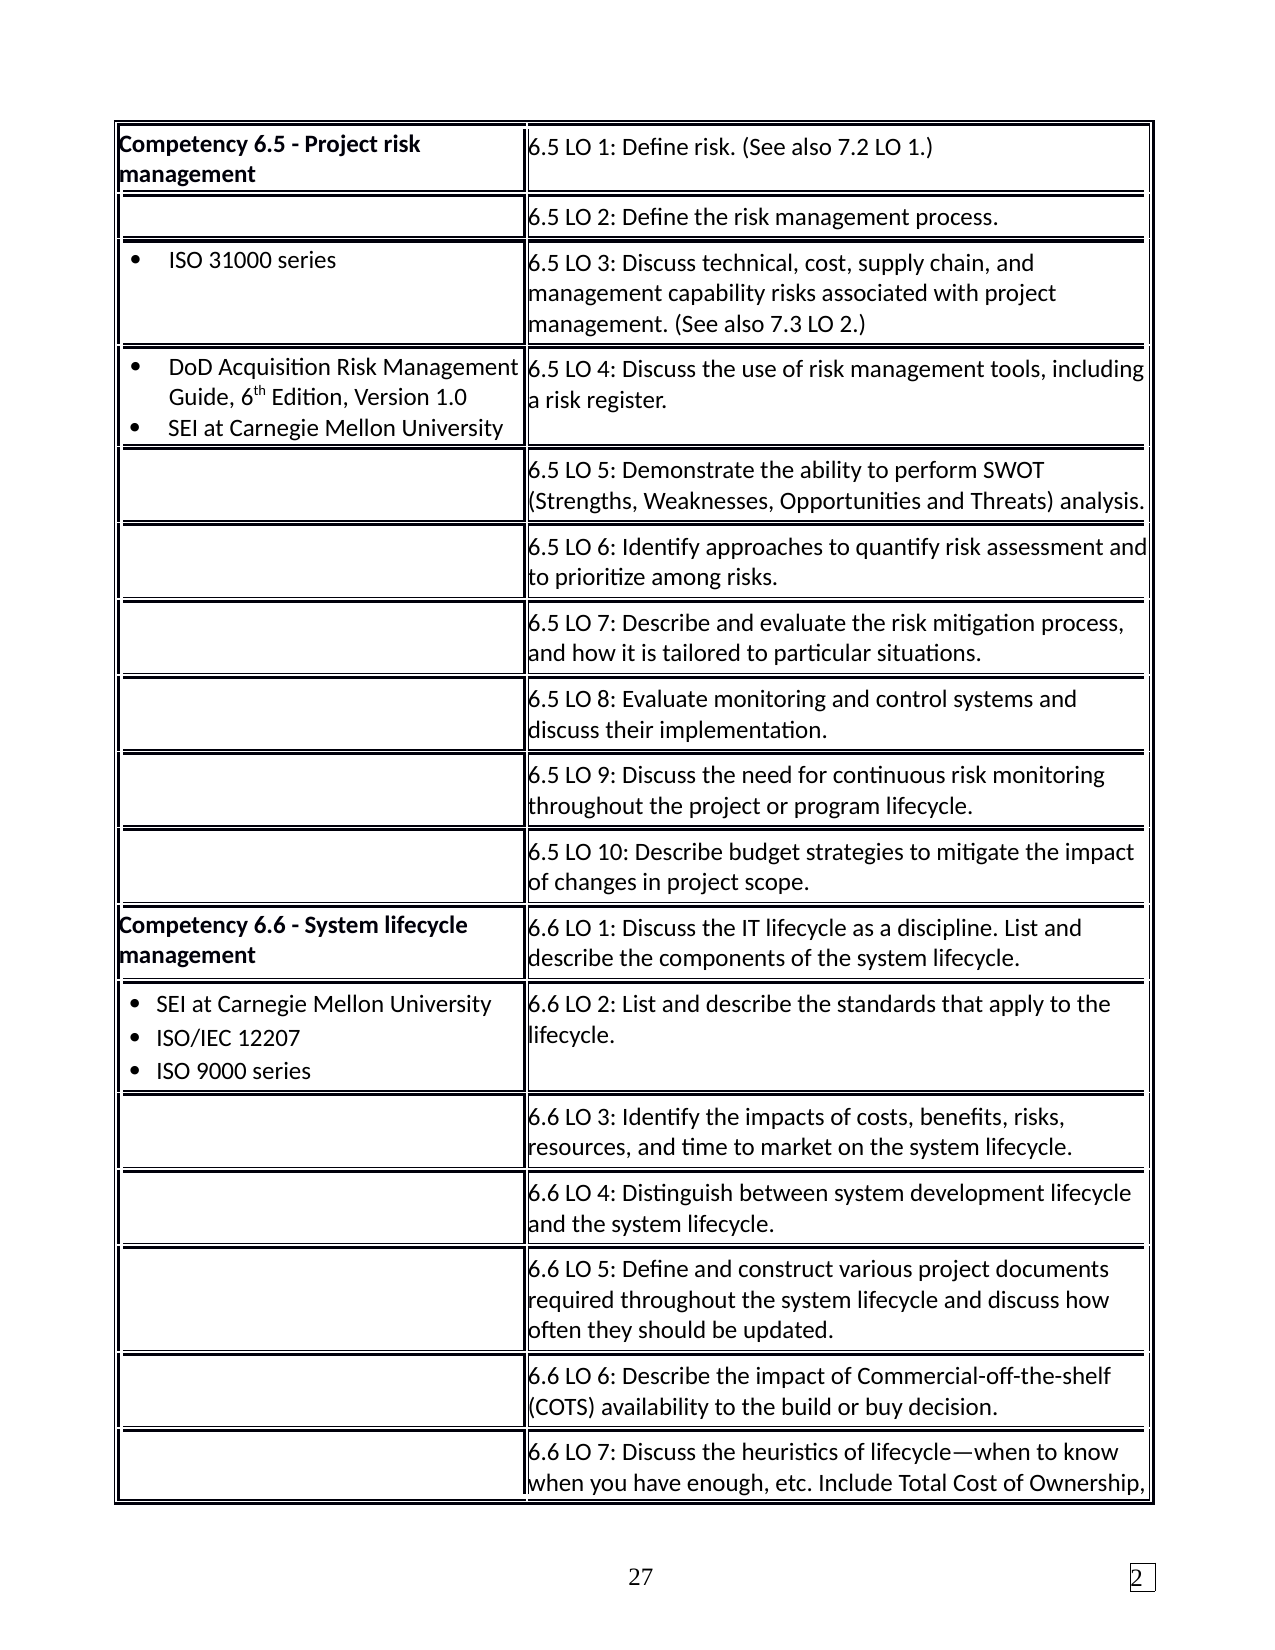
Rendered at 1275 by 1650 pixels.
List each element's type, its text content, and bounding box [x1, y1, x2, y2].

table_cell [117, 520, 526, 596]
table_cell 6.6 LO 4: Distinguish between system development lifecycle and the system lifecycle. [526, 1166, 1152, 1243]
table_cell 6.6 LO 6: Describe the impact of Commercial-off-the-shelf (COTS) availability to the build or buy decision. [526, 1350, 1152, 1426]
table_cell [117, 190, 526, 236]
table_cell Competency 6.6 - System lifecycle management [117, 901, 526, 978]
table_cell 6.5 LO 1: Define risk. (See also 7.2 LO 1.) [526, 122, 1152, 190]
table_cell [117, 825, 526, 901]
table_cell 6.6 LO 5: Define and construct various project documents required throughout the system lifecycle and discuss how often they should be updated. [526, 1243, 1152, 1349]
table_cell [117, 673, 526, 749]
table_cell 6.5 LO 10: Describe budget strategies to mitigate the impact of changes in project scope. [526, 825, 1152, 901]
table_cell 6.5 LO 9: Discuss the need for continuous risk monitoring throughout the project or program lifecycle. [526, 749, 1152, 825]
table_cell SEI at Carnegie Mellon University ISO/IEC 12207 ISO 9000 series [117, 978, 526, 1090]
table_cell 6.6 LO 1: Discuss the IT lifecycle as a discipline. List and describe the components of the system lifecycle. [526, 901, 1152, 978]
table_cell [117, 444, 526, 520]
table_cell 6.5 LO 7: Describe and evaluate the risk mitigation process, and how it is tailored to particular situations. [526, 596, 1152, 673]
table_cell 6.5 LO 4: Discuss the use of risk management tools, including a risk register. [526, 343, 1152, 444]
table_cell [117, 1090, 526, 1166]
table_cell 6.6 LO 2: List and describe the standards that apply to the lifecycle. [526, 978, 1152, 1090]
table_cell [117, 1166, 526, 1243]
table_cell [117, 749, 526, 825]
table_cell [117, 1350, 526, 1426]
table_cell 6.5 LO 6: Identify approaches to quantify risk assessment and to prioritize among risks. [526, 520, 1152, 596]
table_cell [117, 1426, 526, 1499]
table_cell 6.5 LO 3: Discuss technical, cost, supply chain, and management capability risks associated with project management. (See also 7.3 LO 2.) [526, 236, 1152, 343]
table_cell 6.5 LO 8: Evaluate monitoring and control systems and discuss their implementation. [526, 673, 1152, 749]
table_cell Competency 6.5 - Project risk management [120, 126, 526, 190]
table_cell 6.5 LO 2: Define the risk management process. [526, 190, 1152, 236]
table_cell ISO 31000 series [117, 236, 526, 343]
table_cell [526, 1426, 1152, 1499]
table_cell DoD Acquisition Risk Management Guide, 6th Edition, Version 1.0 SEI at Carnegie Mellon University [117, 343, 526, 444]
table_cell [117, 1243, 526, 1349]
table_cell 6.5 LO 5: Demonstrate the ability to perform SWOT (Strengths, Weaknesses, Opportunities and Threats) analysis. [526, 444, 1152, 520]
table_cell 6.6 LO 3: Identify the impacts of costs, benefits, risks, resources, and time to market on the system lifecycle. [526, 1090, 1152, 1166]
table_cell [117, 596, 526, 673]
